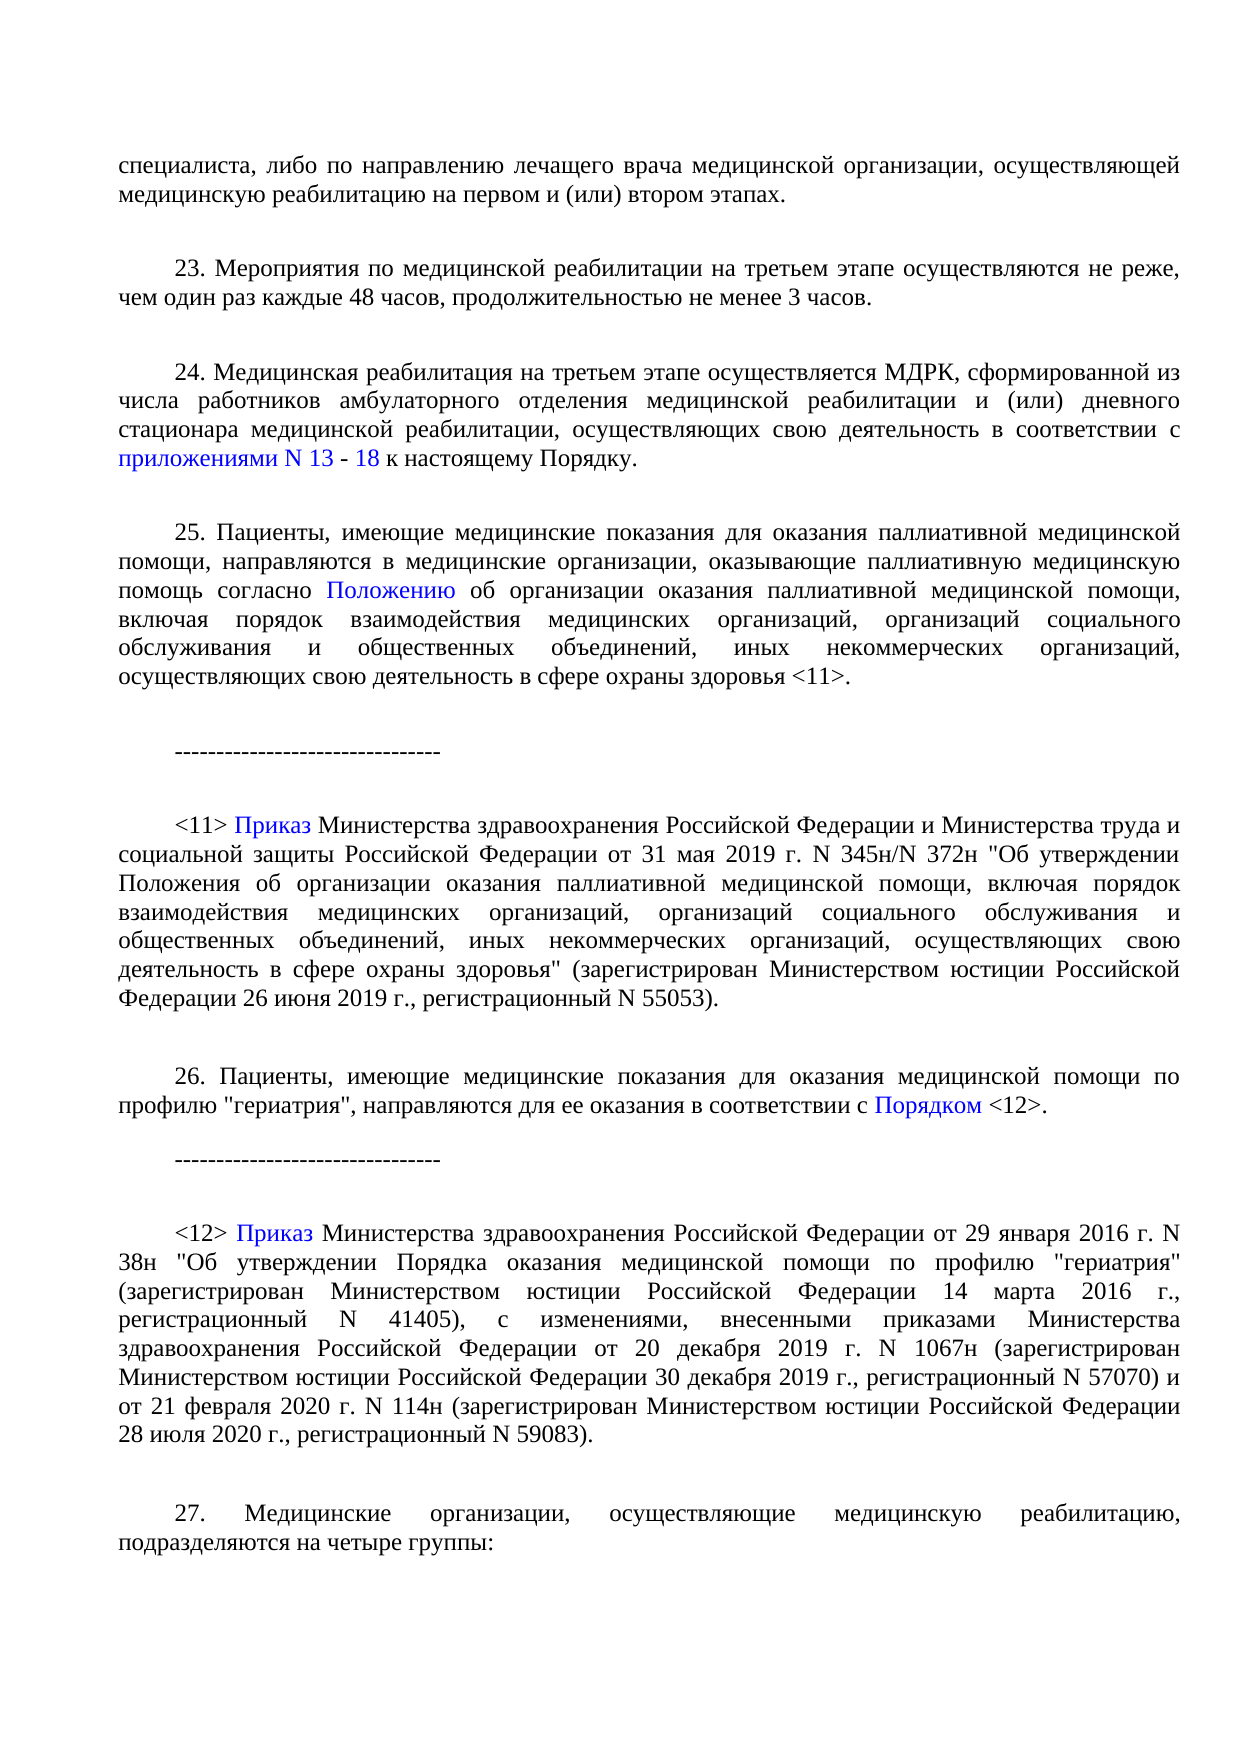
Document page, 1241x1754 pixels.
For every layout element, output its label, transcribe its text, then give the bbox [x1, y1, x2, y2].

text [118, 150, 1181, 207]
text -------------------------------- [118, 736, 1181, 764]
text <11> Приказ Министерства здравоохранения Российской Федерации и Министерства труда и социальной защиты Российской Федерации от 31 мая 2019 г. N 345н/N 372н "Об утверждении Положения об организации оказания паллиативной медицинской помощи, включая порядок взаимодействия медицинских организаций, организаций социального обслуживания и общественных объединений, иных некоммерческих организаций, осуществляющих свою деятельность в сфере охраны здоровья" (зарегистрирован Министерством юстиции Российской Федерации 26 июня 2019 г., регистрационный N 55053). [118, 810, 1181, 1012]
text <12> Приказ Министерства здравоохранения Российской Федерации от 29 января 2016 г. N 38н "Об утверждении Порядка оказания медицинской помощи по профилю "гериатрия" (зарегистрирован Министерством юстиции Российской Федерации 14 марта 2016 г., регистрационный N 41405), с изменениями, внесенными приказами Министерства здравоохранения Российской Федерации от 20 декабря 2019 г. N 1067н (зарегистрирован Министерством юстиции Российской Федерации 30 декабря 2019 г., регистрационный N 57070) и от 21 февраля 2020 г. N 114н (зарегистрирован Министерством юстиции Российской Федерации 28 июля 2020 г., регистрационный N 59083). [118, 1218, 1181, 1448]
text 25. Пациенты, имеющие медицинские показания для оказания паллиативной медицинской помощи, направляются в медицинские организации, оказывающие паллиативную медицинскую помощь согласно Положению об организации оказания паллиативной медицинской помощи, включая порядок взаимодействия медицинских организаций, организаций социального обслуживания и общественных объединений, иных некоммерческих организаций, осуществляющих свою деятельность в сфере охраны здоровья <11>. [118, 517, 1181, 690]
text 26. Пациенты, имеющие медицинские показания для оказания медицинской помощи по профилю "гериатрия", направляются для ее оказания в соответствии с Порядком <12>. [118, 1061, 1181, 1119]
text -------------------------------- [118, 1144, 1181, 1172]
text 23. Мероприятия по медицинской реабилитации на третьем этапе осуществляются не реже, чем один раз каждые 48 часов, продолжительностью не менее 3 часов. [118, 253, 1181, 311]
text 27. Медицинские организации, осуществляющие медицинскую реабилитацию, подразделяются на четыре группы: [118, 1498, 1181, 1555]
text 24. Медицинская реабилитация на третьем этапе осуществляется МДРК, сформированной из числа работников амбулаторного отделения медицинской реабилитации и (или) дневного стационара медицинской реабилитации, осуществляющих свою деятельность в соответствии с приложениями N 13 - 18 к настоящему Порядку. [118, 357, 1181, 472]
